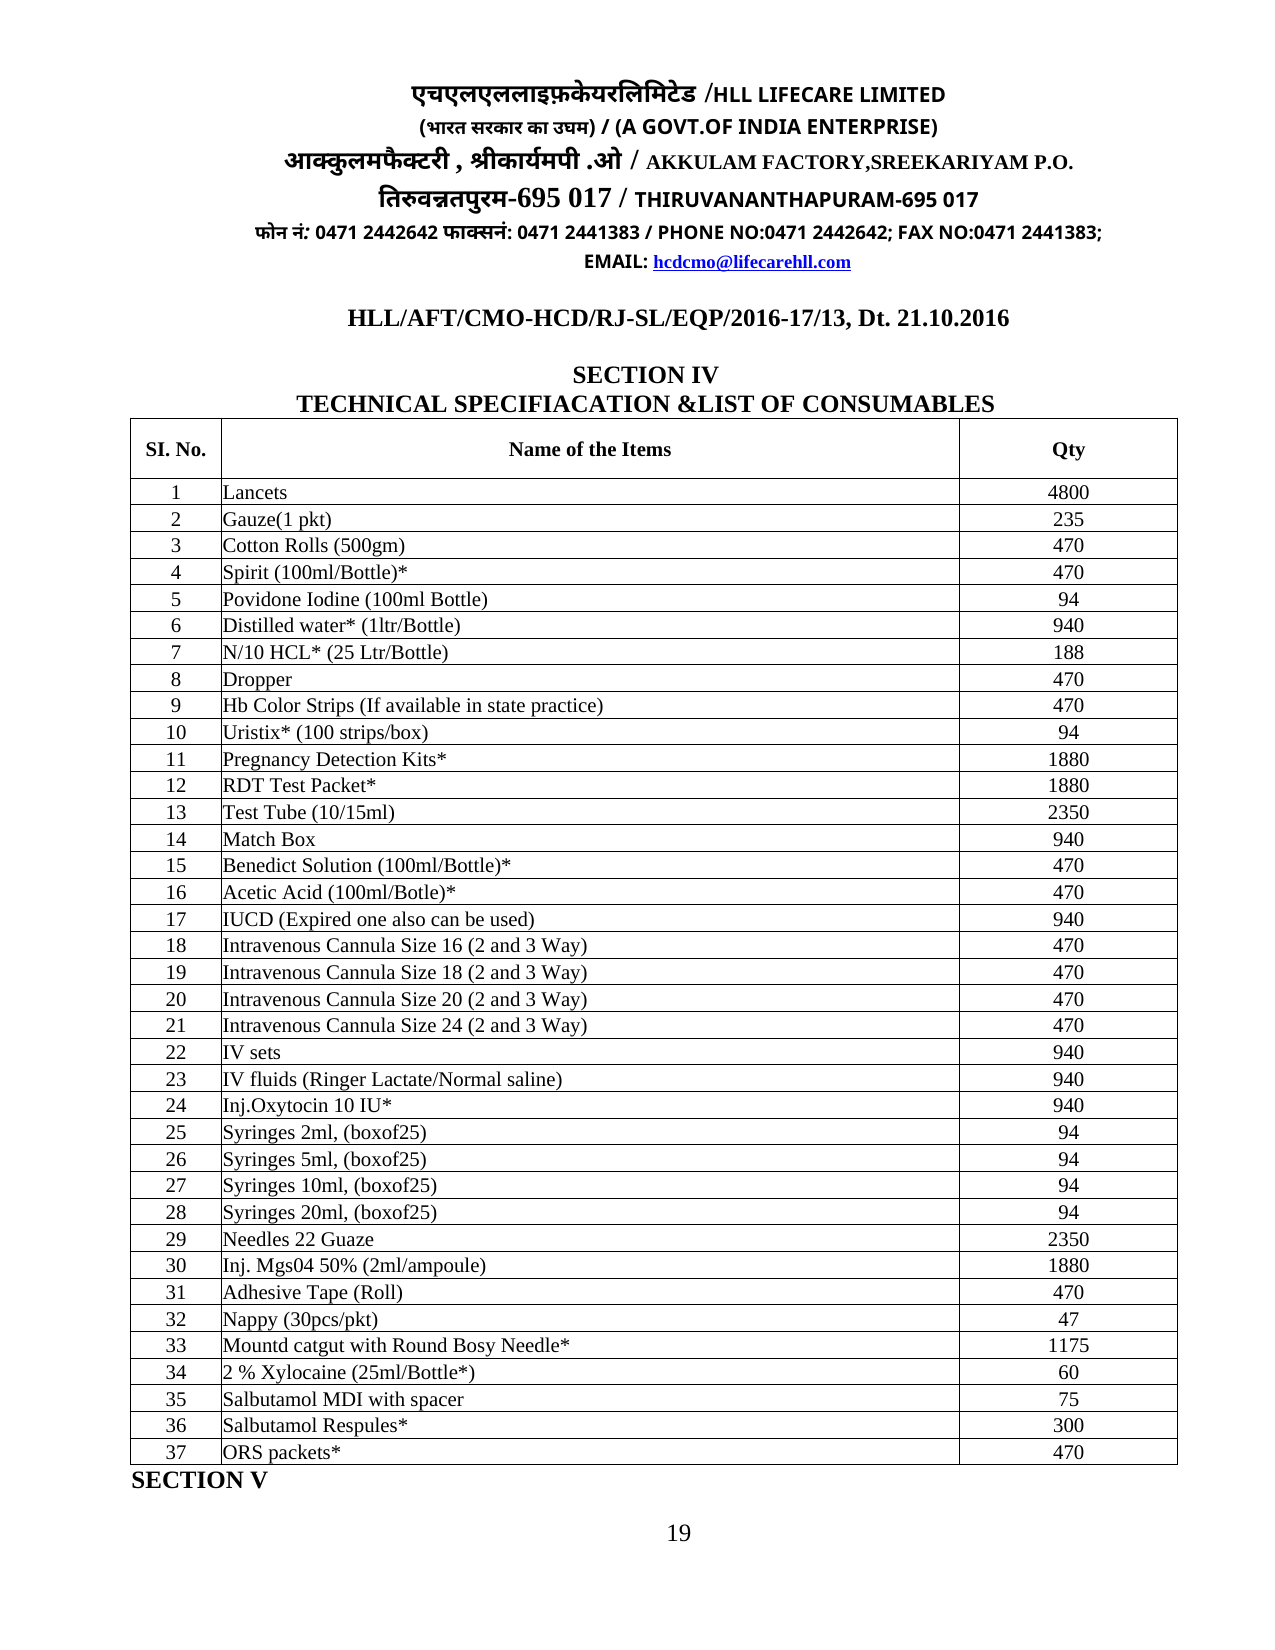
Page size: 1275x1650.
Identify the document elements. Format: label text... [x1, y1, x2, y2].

table_cell 940 [960, 1065, 1177, 1091]
table_cell Needles 22 Guaze [222, 1225, 959, 1251]
table_cell 940 [960, 1039, 1177, 1064]
table_cell 470 [960, 1439, 1177, 1464]
table_cell 3 [131, 532, 221, 557]
table_cell 1880 [960, 745, 1177, 771]
table_cell Acetic Acid (100ml/Botle)* [222, 879, 959, 904]
subtitle SECTION IV [131, 360, 1160, 389]
table_header Name of the Items [222, 419, 959, 477]
table_cell 1880 [960, 772, 1177, 797]
table_cell 16 [131, 879, 221, 904]
table_cell 24 [131, 1092, 221, 1117]
table_cell 19 [131, 959, 221, 984]
table_cell 94 [960, 585, 1177, 611]
table_cell 6 [131, 612, 221, 637]
table_cell 470 [960, 1279, 1177, 1304]
table_cell 36 [131, 1412, 221, 1437]
table_cell 21 [131, 1012, 221, 1037]
table_cell Gauze(1 pkt) [222, 505, 959, 531]
table_cell 2350 [960, 799, 1177, 824]
table_cell 94 [960, 719, 1177, 744]
table_cell 31 [131, 1279, 221, 1304]
text TECHNICAL SPECIFIACATION &LIST OF CONSUMABLES [131, 389, 1160, 418]
table_cell 25 [131, 1119, 221, 1144]
table_cell 4 [131, 559, 221, 584]
table_cell Test Tube (10/15ml) [222, 799, 959, 824]
table_cell Intravenous Cannula Size 16 (2 and 3 Way) [222, 932, 959, 957]
table_cell 940 [960, 905, 1177, 931]
table_cell Inj.Oxytocin 10 IU* [222, 1092, 959, 1117]
table_cell 13 [131, 799, 221, 824]
table_cell 94 [960, 1119, 1177, 1144]
table_cell 94 [960, 1172, 1177, 1197]
table_cell Intravenous Cannula Size 20 (2 and 3 Way) [222, 985, 959, 1011]
table_cell 4800 [960, 479, 1177, 504]
table_cell 12 [131, 772, 221, 797]
table_cell 5 [131, 585, 221, 611]
table_cell Povidone Iodine (100ml Bottle) [222, 585, 959, 611]
table_cell IV sets [222, 1039, 959, 1064]
table_cell Match Box [222, 825, 959, 851]
table_cell Benedict Solution (100ml/Bottle)* [222, 852, 959, 877]
table_cell 30 [131, 1252, 221, 1277]
table_cell 11 [131, 745, 221, 771]
table_cell 470 [960, 879, 1177, 904]
table_cell 470 [960, 559, 1177, 584]
table_cell 22 [131, 1039, 221, 1064]
table_cell 188 [960, 639, 1177, 664]
table_cell 940 [960, 1092, 1177, 1117]
table_cell IUCD (Expired one also can be used) [222, 905, 959, 931]
table_cell 34 [131, 1359, 221, 1384]
table_cell 7 [131, 639, 221, 664]
table_cell Cotton Rolls (500gm) [222, 532, 959, 557]
table_cell Lancets [222, 479, 959, 504]
table_cell 470 [960, 959, 1177, 984]
table_cell Spirit (100ml/Bottle)* [222, 559, 959, 584]
table_cell Uristix* (100 strips/box) [222, 719, 959, 744]
table_cell N/10 HCL* (25 Ltr/Bottle) [222, 639, 959, 664]
table_cell Syringes 5ml, (boxof25) [222, 1145, 959, 1171]
table_cell 8 [131, 665, 221, 691]
table_cell Dropper [222, 665, 959, 691]
table_cell ORS packets* [222, 1439, 959, 1464]
table_cell 300 [960, 1412, 1177, 1437]
table_cell Mountd catgut with Round Bosy Needle* [222, 1332, 959, 1357]
table_cell 28 [131, 1199, 221, 1224]
table_cell 2350 [960, 1225, 1177, 1251]
table_cell Adhesive Tape (Roll) [222, 1279, 959, 1304]
table_cell 94 [960, 1199, 1177, 1224]
table_cell Salbutamol Respules* [222, 1412, 959, 1437]
table_cell 470 [960, 1012, 1177, 1037]
table_cell 470 [960, 852, 1177, 877]
table_cell 26 [131, 1145, 221, 1171]
table_cell 33 [131, 1332, 221, 1357]
table_cell Pregnancy Detection Kits* [222, 745, 959, 771]
table_cell Intravenous Cannula Size 18 (2 and 3 Way) [222, 959, 959, 984]
table_cell 940 [960, 612, 1177, 637]
table_cell 17 [131, 905, 221, 931]
table_header SI. No. [131, 419, 221, 477]
table_cell 60 [960, 1359, 1177, 1384]
table_cell 94 [960, 1145, 1177, 1171]
table_cell Inj. Mgs04 50% (2ml/ampoule) [222, 1252, 959, 1277]
table_header Qty [960, 419, 1177, 477]
table_cell RDT Test Packet* [222, 772, 959, 797]
table_cell 14 [131, 825, 221, 851]
table_cell IV fluids (Ringer Lactate/Normal saline) [222, 1065, 959, 1091]
table_cell 2 [131, 505, 221, 531]
table_cell 32 [131, 1305, 221, 1331]
table_cell 75 [960, 1385, 1177, 1411]
table_cell 235 [960, 505, 1177, 531]
table_cell 2 % Xylocaine (25ml/Bottle*) [222, 1359, 959, 1384]
text SECTION V [131, 1465, 1226, 1494]
table_cell 1175 [960, 1332, 1177, 1357]
table_cell Syringes 10ml, (boxof25) [222, 1172, 959, 1197]
table_cell Syringes 2ml, (boxof25) [222, 1119, 959, 1144]
table_cell Nappy (30pcs/pkt) [222, 1305, 959, 1331]
table_cell 15 [131, 852, 221, 877]
table_cell 23 [131, 1065, 221, 1091]
table_cell 470 [960, 692, 1177, 717]
table_cell 9 [131, 692, 221, 717]
table_cell Syringes 20ml, (boxof25) [222, 1199, 959, 1224]
table_cell Distilled water* (1ltr/Bottle) [222, 612, 959, 637]
table_cell 940 [960, 825, 1177, 851]
table_cell 470 [960, 932, 1177, 957]
table_cell Intravenous Cannula Size 24 (2 and 3 Way) [222, 1012, 959, 1037]
table_cell 35 [131, 1385, 221, 1411]
table_cell 470 [960, 665, 1177, 691]
table_cell 29 [131, 1225, 221, 1251]
table_cell 37 [131, 1439, 221, 1464]
table_cell 27 [131, 1172, 221, 1197]
table_cell 47 [960, 1305, 1177, 1331]
table_cell 1880 [960, 1252, 1177, 1277]
table_cell Salbutamol MDI with spacer [222, 1385, 959, 1411]
table_cell 20 [131, 985, 221, 1011]
table_cell 470 [960, 985, 1177, 1011]
table_cell Hb Color Strips (If available in state practice) [222, 692, 959, 717]
table_cell 18 [131, 932, 221, 957]
table_cell 1 [131, 479, 221, 504]
table_cell 10 [131, 719, 221, 744]
table_cell 470 [960, 532, 1177, 557]
